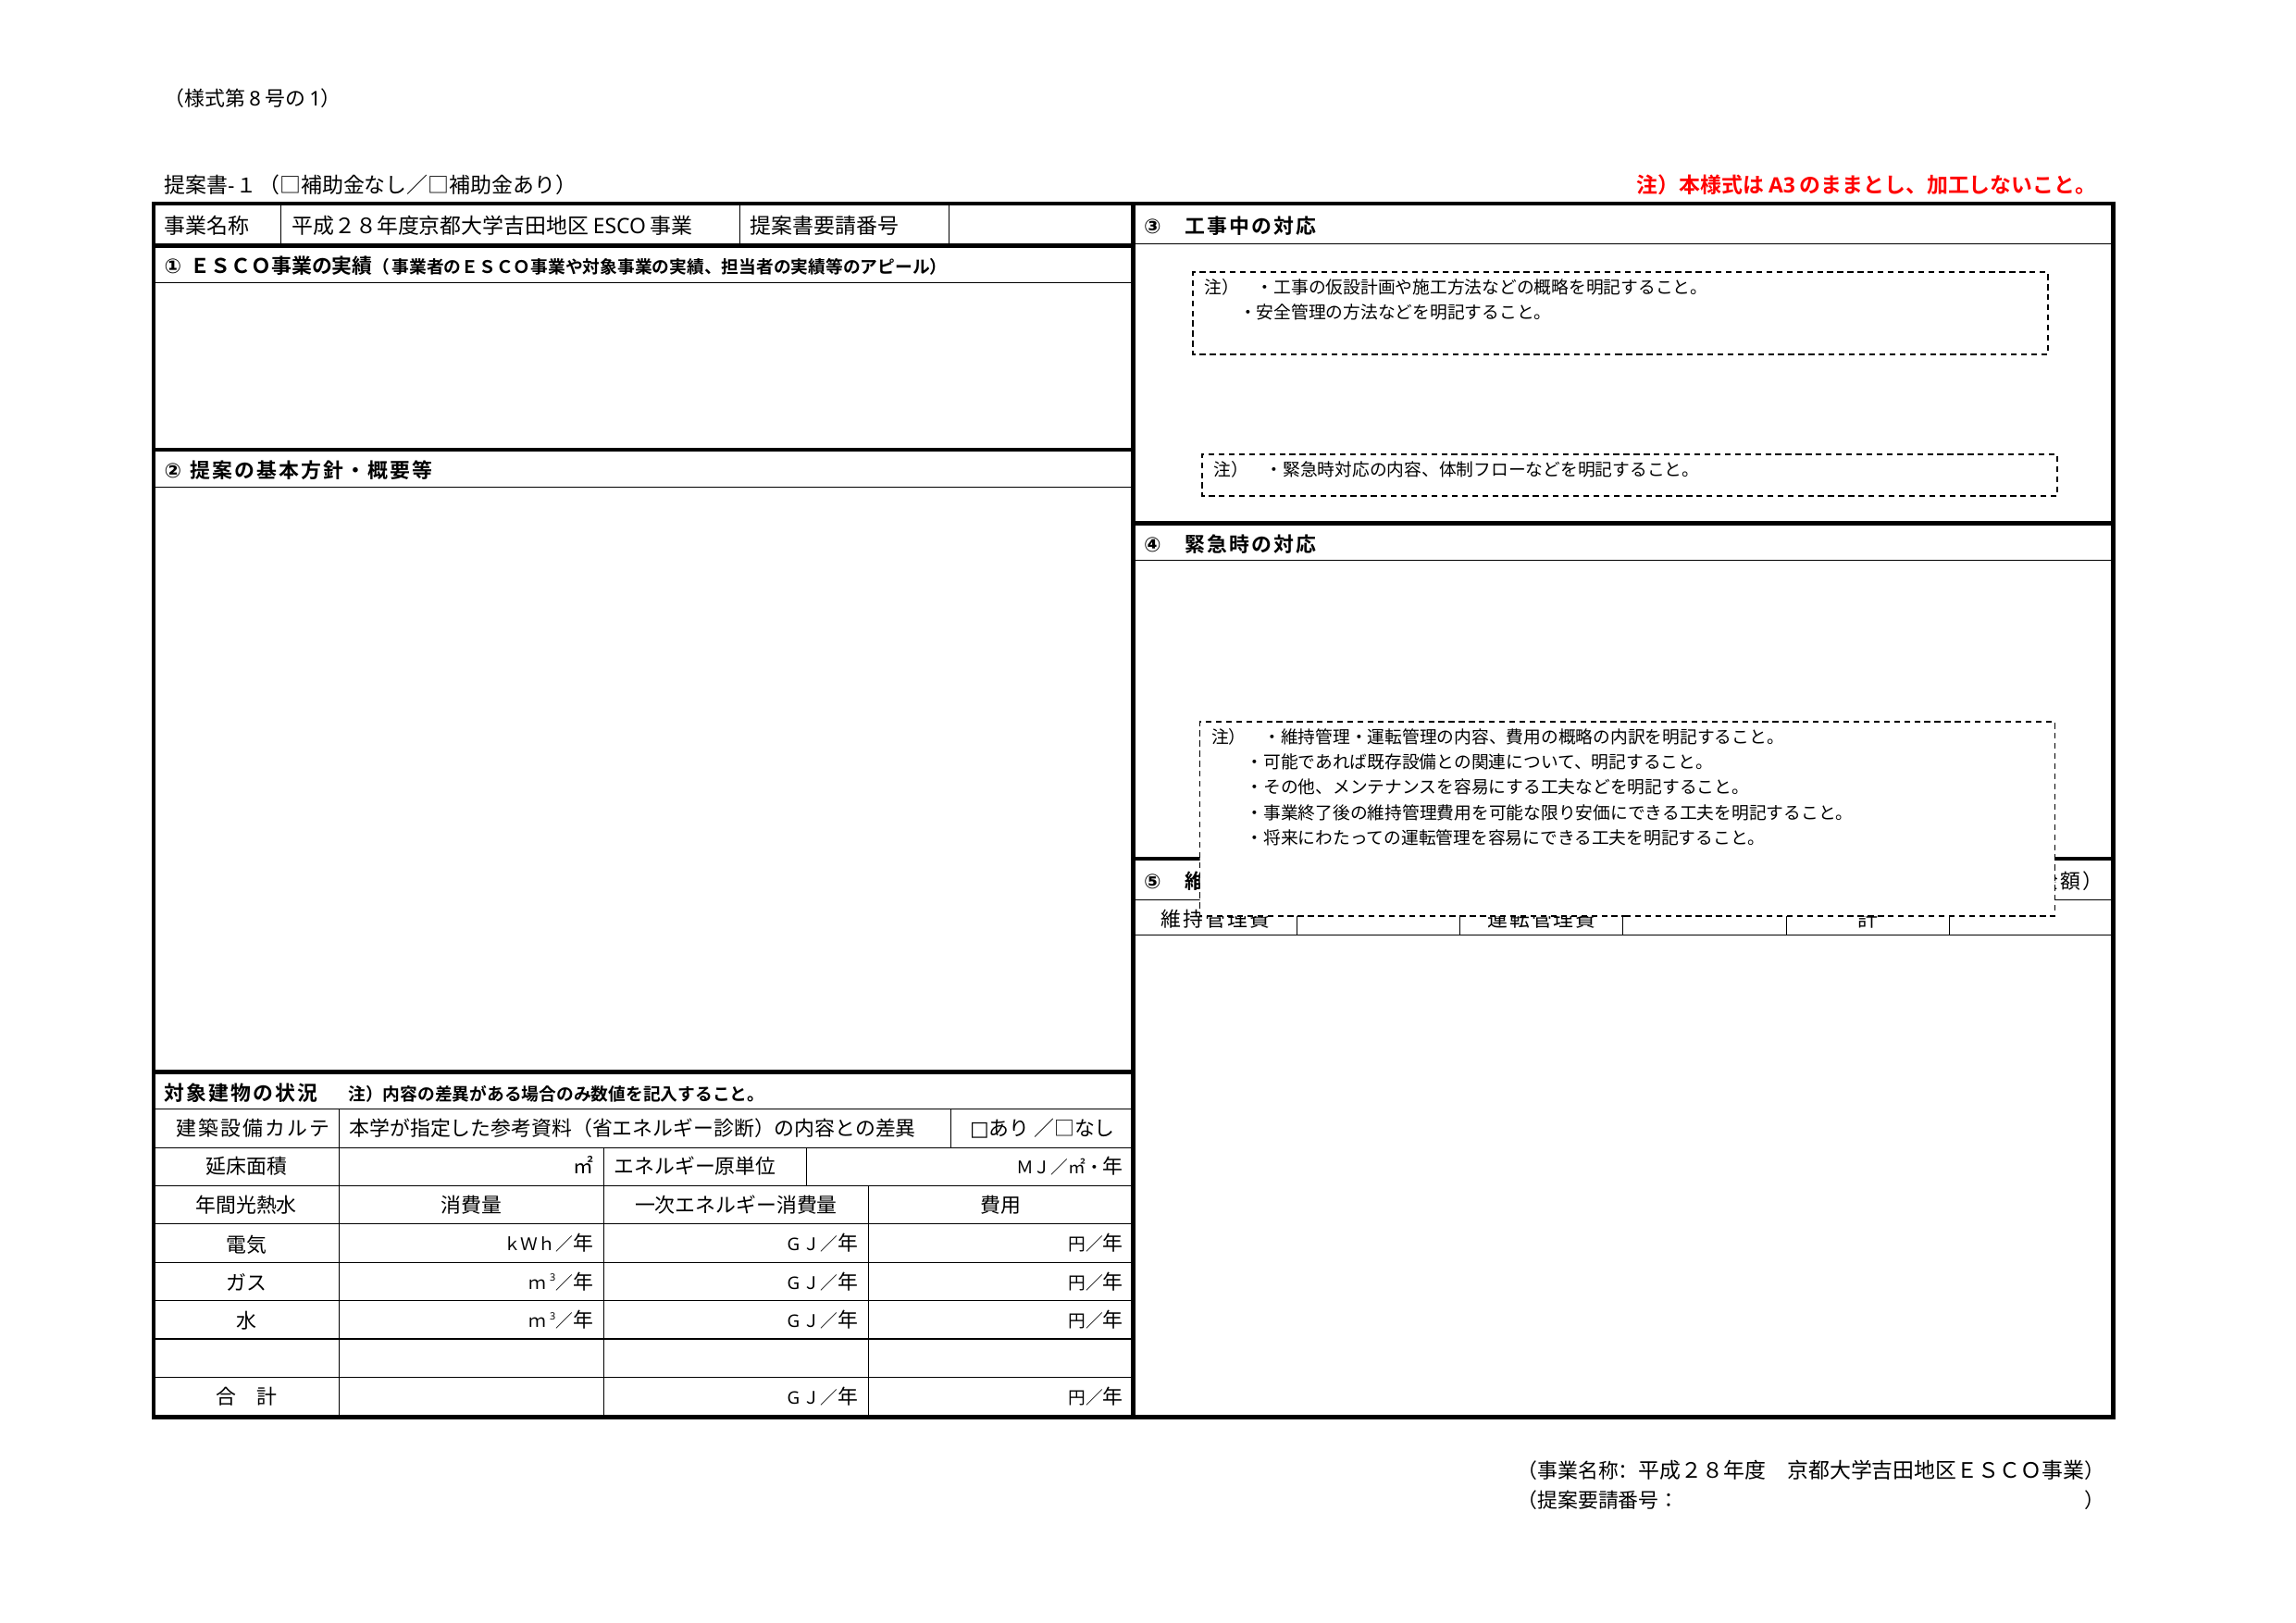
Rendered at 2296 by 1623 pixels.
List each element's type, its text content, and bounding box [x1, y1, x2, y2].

table_cell ｍ3／年 [340, 1263, 603, 1300]
table_cell 本学が指定した参考資料（省エネルギー診断）の内容との差異 [340, 1109, 950, 1146]
table_cell ① ＥＳＣＯ事業の実績（事業者のＥＳＣＯ事業や対象事業の実績、担当者の実績等のアピール） [155, 248, 1131, 282]
table_cell 対象建物の状況 注）内容の差異がある場合のみ数値を記入すること。 [155, 1074, 1131, 1109]
table_cell [340, 1378, 603, 1415]
table_cell [869, 1340, 1131, 1377]
table_cell [155, 488, 1131, 1070]
table_cell ② 提案の基本方針・概要等 [155, 452, 1131, 487]
table_cell 運転管理費 [1460, 917, 1622, 935]
table_cell ｋＷｈ／年 [340, 1224, 603, 1262]
table_cell GＪ／年 [604, 1301, 868, 1338]
text 提案書-１（□補助金なし／□補助金あり） 注）本様式はA3のままとし、加工しないこと。 [164, 167, 2104, 202]
table_cell （千円/年，税込金額） [2055, 861, 2111, 899]
table_cell ガス [155, 1263, 339, 1300]
table_cell ④ 緊急時の対応 [1136, 526, 2111, 560]
table_cell [1136, 561, 2111, 857]
table_header [949, 205, 1131, 243]
table_cell [340, 1340, 603, 1377]
table_cell 合 計 [155, 1378, 339, 1415]
table_cell □あり ／□なし [951, 1109, 1131, 1146]
table_cell ⑤ 維持管理計画・運転管理計画 [1136, 861, 1199, 899]
table_header 提案書要請番号 [740, 205, 949, 243]
table_cell エネルギー原単位 [604, 1148, 806, 1185]
table_cell ＭＪ／㎡・年 [807, 1148, 1131, 1185]
table_header ③ 工事中の対応 [1136, 205, 2111, 243]
table_cell 計 [1787, 917, 1949, 935]
table_cell 水 [155, 1301, 339, 1338]
table_cell GＪ／年 [604, 1263, 868, 1300]
table_cell 年間光熱水 [155, 1186, 339, 1223]
table_cell 延床面積 [155, 1148, 339, 1185]
table_cell [1297, 917, 1459, 935]
table_header 平成２８年度京都大学吉田地区ESCO事業 [281, 205, 739, 243]
table_cell [604, 1340, 868, 1377]
table_cell 円／年 [869, 1224, 1131, 1262]
table_cell 一次エネルギー消費量 [604, 1186, 868, 1223]
table_cell [1950, 900, 2111, 935]
table_cell ｍ3／年 [340, 1301, 603, 1338]
table_header 事業名称 [155, 205, 280, 243]
table_cell ㎡ [340, 1148, 603, 1185]
table_cell [1136, 935, 2111, 1415]
table_cell 消費量 [340, 1186, 603, 1223]
table_cell 円／年 [869, 1378, 1131, 1415]
table_cell [155, 1340, 339, 1377]
table_cell 円／年 [869, 1301, 1131, 1338]
table_cell 維持管理費 [1136, 900, 1297, 935]
table_cell [155, 283, 1131, 447]
table_cell GＪ／年 [604, 1224, 868, 1262]
table_cell 費用 [869, 1186, 1131, 1223]
table_cell 電気 [155, 1224, 339, 1262]
table_cell [1623, 917, 1786, 935]
table_cell 建築設備カルテ [155, 1109, 339, 1146]
table_cell GＪ／年 [604, 1378, 868, 1415]
table_cell [1136, 244, 2111, 521]
table_cell 円／年 [869, 1263, 1131, 1300]
